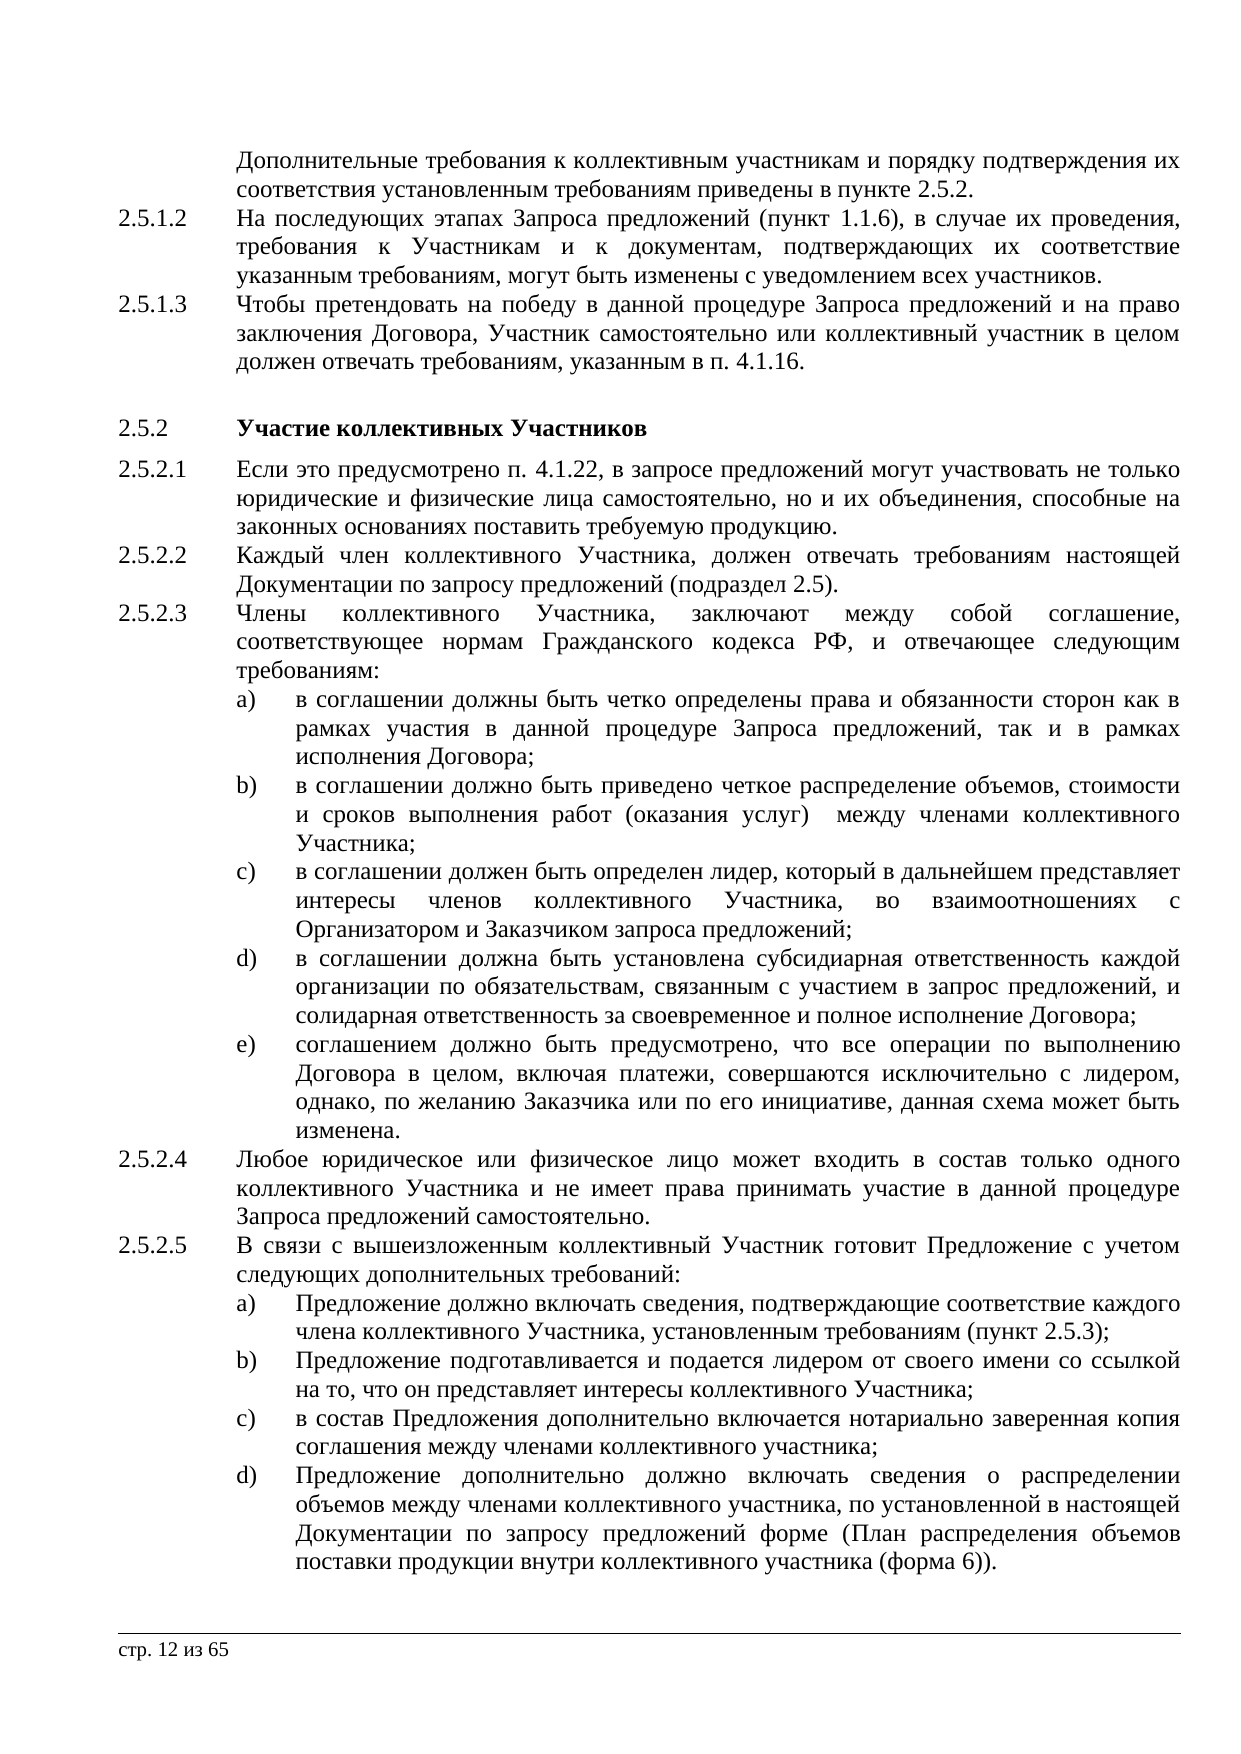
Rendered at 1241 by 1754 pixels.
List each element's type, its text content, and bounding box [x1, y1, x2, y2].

text Если это предусмотрено п. 4.1.22, в запросе предложений могут участвовать не только юридические и физические лица самостоятельно, но и их объединения, способные на законных основаниях поставить требуемую продукцию. [118, 454, 1181, 540]
text в соглашении должен быть определен лидер, который в дальнейшем представляет интересы членов коллективного Участника, во взаимоотношениях с Организатором и Заказчиком запроса предложений; [236, 856, 1181, 943]
text в соглашении должно быть приведено четкое распределение объемов, стоимости и сроков выполнения работ (оказания услуг) между членами коллективного Участника; [236, 770, 1181, 856]
text Любое юридическое или физическое лицо может входить в состав только одного коллективного Участника и не имеет права принимать участие в данной процедуре Запроса предложений самостоятельно. [118, 1144, 1181, 1230]
text Чтобы претендовать на победу в данной процедуре Запроса предложений и на право заключения Договора, Участник самостоятельно или коллективный участник в целом должен отвечать требованиям, указанным в п. 4.1.16. [118, 289, 1181, 375]
text Предложение подготавливается и подается лидером от своего имени со ссылкой на то, что он представляет интересы коллективного Участника; [236, 1345, 1181, 1403]
text Предложение дополнительно должно включать сведения о распределении объемов между членами коллективного участника, по установленной в настоящей Документации по запросу предложений форме (План распределения объемов поставки продукции внутри коллективного участника (форма 6)). [236, 1460, 1181, 1575]
list Участие коллективных Участников [118, 413, 1181, 441]
text в состав Предложения дополнительно включается нотариально заверенная копия соглашения между членами коллективного участника; [236, 1403, 1181, 1460]
text в соглашении должны быть четко определены права и обязанности сторон как в рамках участия в данной процедуре Запроса предложений, так и в рамках исполнения Договора; [236, 684, 1181, 770]
text в соглашении должна быть установлена субсидиарная ответственность каждой организации по обязательствам, связанным с участием в запрос предложений, и солидарная ответственность за своевременное и полное исполнение Договора; [236, 943, 1181, 1029]
text В связи с вышеизложенным коллективный Участник готовит Предложение с учетом следующих дополнительных требований: [118, 1230, 1181, 1288]
text На последующих этапах Запроса предложений (пункт 1.1.6), в случае их проведения, требования к Участникам и к документам, подтверждающих их соответствие указанным требованиям, могут быть изменены с уведомлением всех участников. [118, 203, 1181, 289]
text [118, 145, 1181, 203]
text Предложение должно включать сведения, подтверждающие соответствие каждого члена коллективного Участника, установленным требованиям (пункт 2.5.3); [236, 1288, 1181, 1345]
text соглашением должно быть предусмотрено, что все операции по выполнению Договора в целом, включая платежи, совершаются исключительно с лидером, однако, по желанию Заказчика или по его инициативе, данная схема может быть изменена. [236, 1029, 1181, 1144]
text Члены коллективного Участника, заключают между собой соглашение, соответствующее нормам Гражданского кодекса РФ, и отвечающее следующим требованиям: [118, 598, 1181, 684]
text Каждый член коллективного Участника, должен отвечать требованиям настоящей Документации по запросу предложений (подраздел 2.5). [118, 540, 1181, 598]
